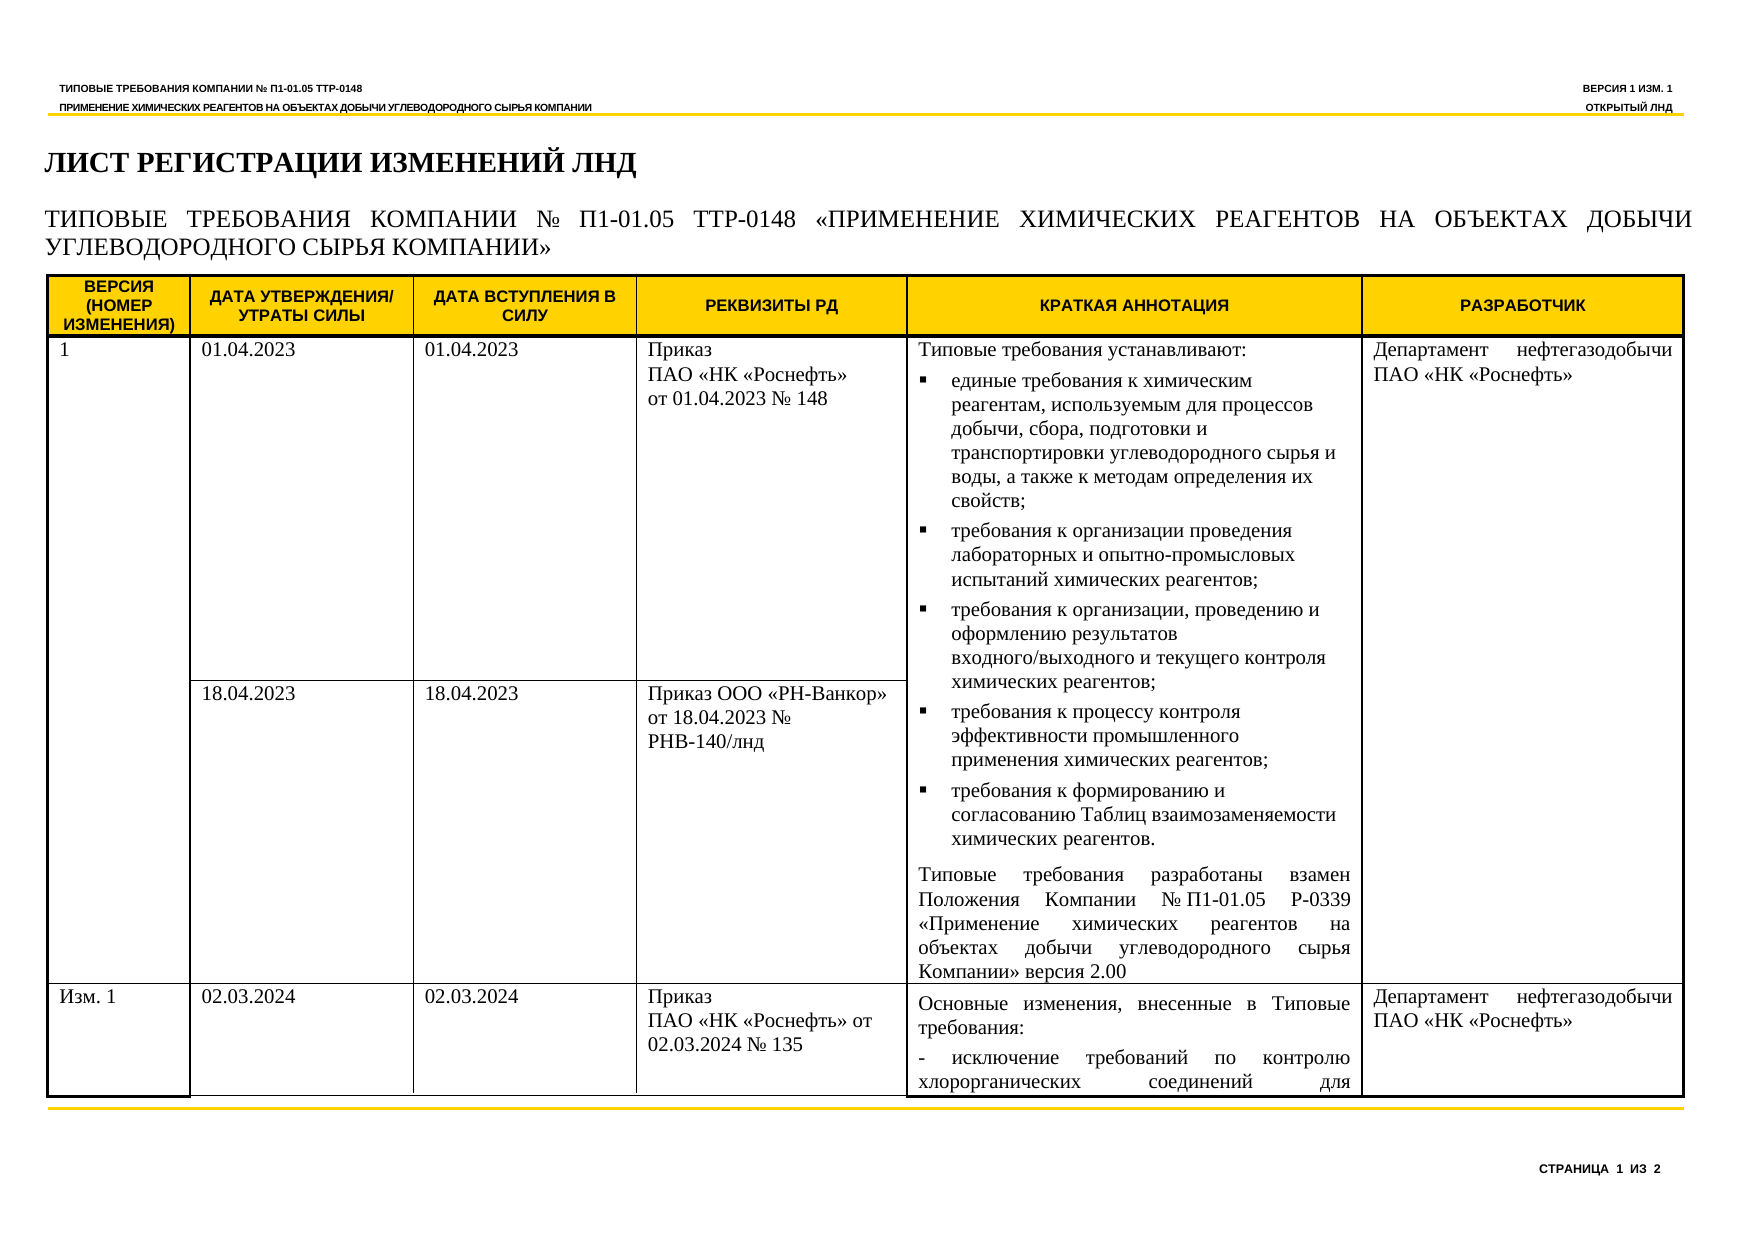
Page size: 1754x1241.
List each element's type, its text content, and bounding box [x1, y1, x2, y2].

table_header дата вступления в силу [414, 277, 636, 334]
table_cell 18.04.2023 [414, 681, 636, 983]
table_cell Департамент нефтегазодобычи ПАО «НК «Роснефть» [1363, 338, 1682, 983]
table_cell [908, 984, 1361, 1095]
table_header ДАТА УТВЕРЖДЕНИЯ/ утраты силы [191, 277, 413, 334]
subtitle ЛИСТ РЕГИСТРАЦИИ ИЗМЕНЕНИЙ ЛНД [44, 145, 1695, 179]
table_cell 01.04.2023 [414, 338, 636, 679]
table_header РаЗРАБОТЧИК [1363, 277, 1682, 334]
table_cell 02.03.2024 [191, 984, 413, 1095]
table_header Краткая АННОТАЦИЯ [908, 277, 1361, 334]
table_cell 01.04.2023 [191, 338, 413, 679]
table_cell Приказ ПАО «НК «Роснефть» от 02.03.2024 № 135 [636, 984, 906, 1095]
table_cell Типовые требования устанавливают: единые требования к химическим реагентам, используемым для процессов добычи, сбора, подготовки и транспортировки углеводородного сырья и воды, а также к методам определения их свойств; требования к организации проведения лабораторных и опытно-промысловых испытаний химических реагентов; требования к организации, проведению и оформлению результатов входного/выходного и текущего контроля химических реагентов; требования к процессу контроля эффективности промышленного применения химических реагентов; требования к формированию и согласованию Таблиц взаимозаменяемости химических реагентов. Типовые требования разработаны взамен Положения Компании № П1-01.05 Р-0339 «Применение химических реагентов на объектах добычи углеводородного сырья Компании» версия 2.00 [908, 338, 1361, 983]
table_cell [1363, 984, 1682, 1095]
table_header РЕКВИЗИТЫ РД [637, 277, 906, 334]
text ТИПОВЫЕ ТРЕБОВАНИЯ КОМПАНИИ № П1-01.05 ТТР-0148 «ПРИМЕНЕНИЕ ХИМИЧЕСКИХ РЕАГЕНТОВ НА ОБЪЕКТАХ ДОБЫЧИ УГЛЕВОДОРОДНОГО СЫРЬЯ КОМПАНИИ» [44, 204, 1695, 261]
table_header версия (номер изменения) [49, 277, 189, 334]
table_cell Приказ ПАО «НК «Роснефть» от 01.04.2023 № 148 [637, 338, 906, 679]
table_cell 18.04.2023 [191, 681, 413, 983]
table_cell Приказ ООО «РН-Ванкор» от 18.04.2023 № РНВ-140/лнд [637, 681, 906, 983]
table_cell 1 [49, 338, 189, 983]
table_cell Изм. 1 [49, 984, 189, 1095]
table_cell 02.03.2024 [413, 984, 636, 1095]
